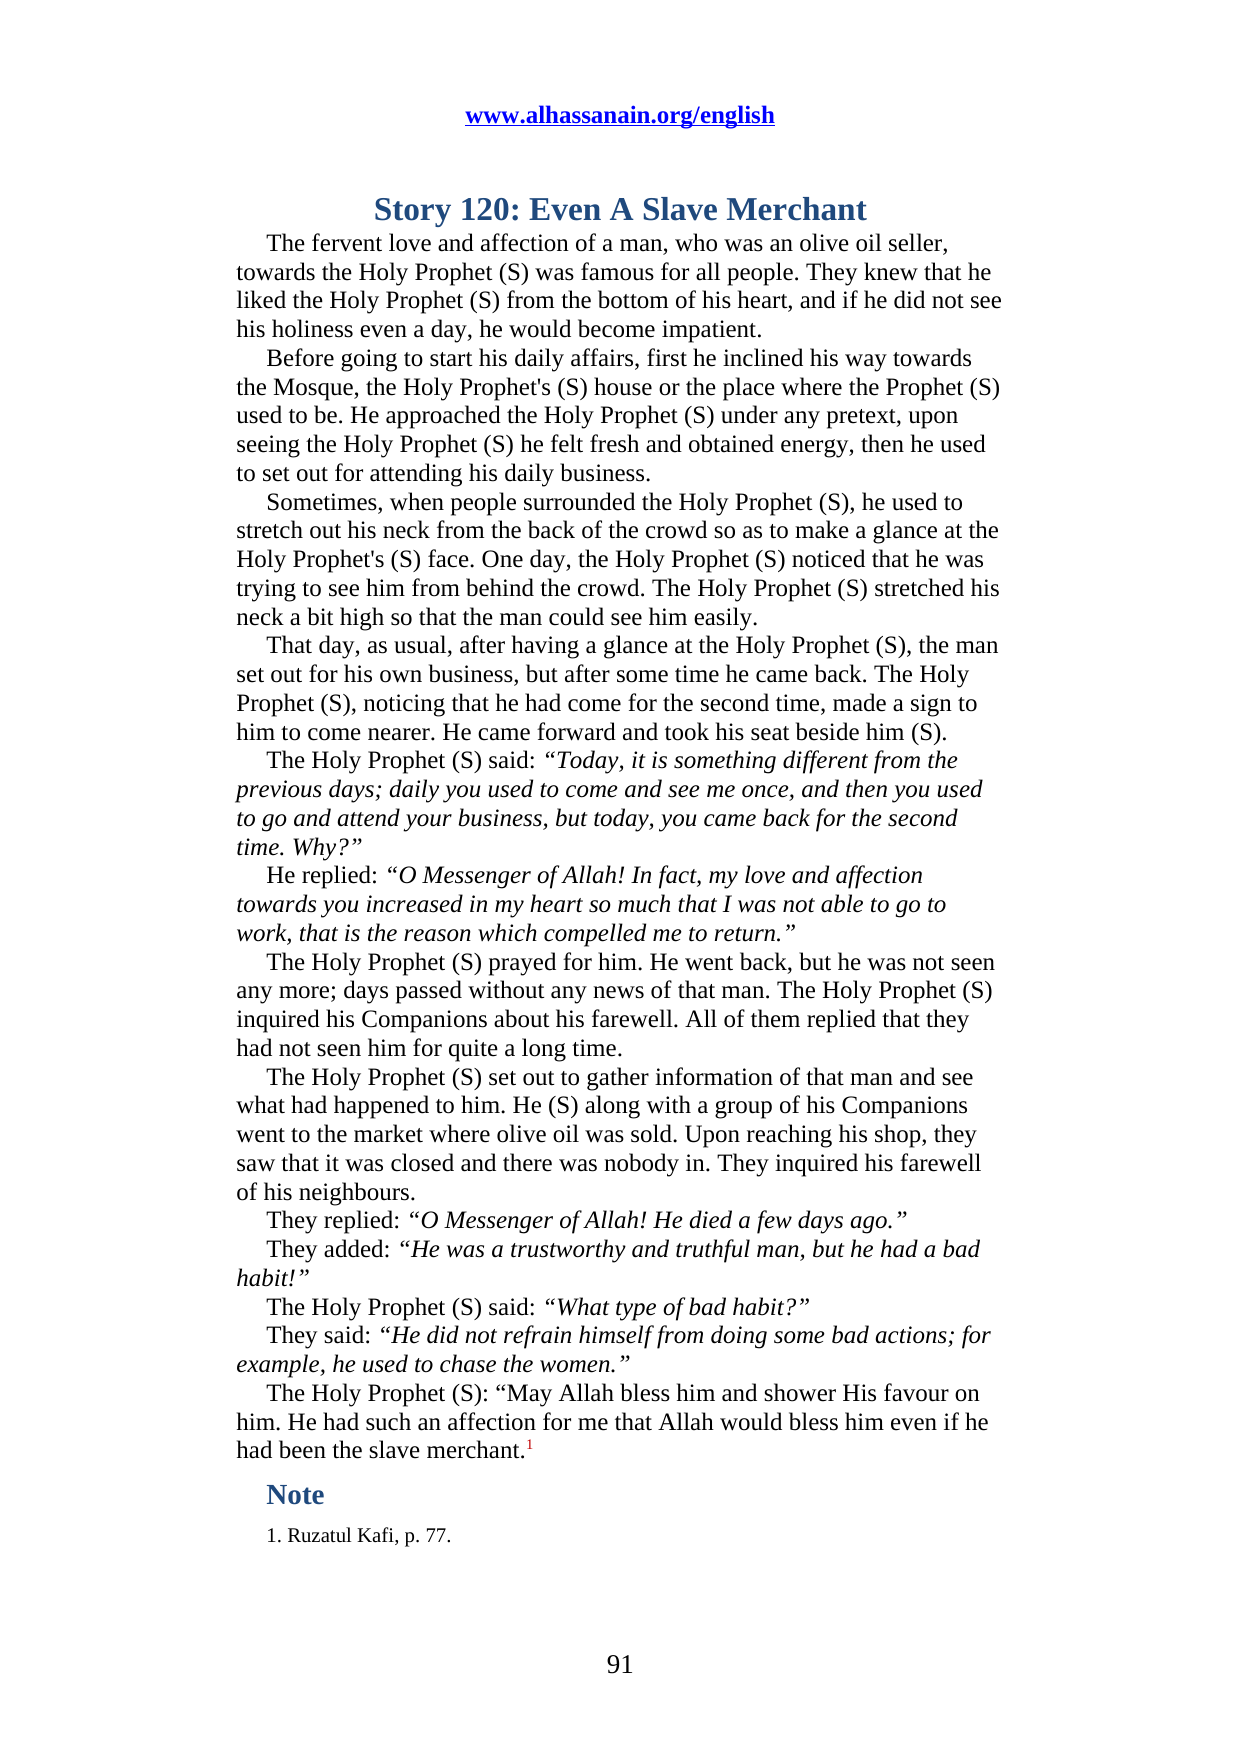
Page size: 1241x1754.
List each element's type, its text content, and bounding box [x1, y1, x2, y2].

text They replied: “O Messenger of Allah! He died a few days ago.” [236, 1206, 1004, 1234]
text The Holy Prophet (S) set out to gather information of that man and see what had happened to him. He (S) along with a group of his Companions went to the market where olive oil was sold. Upon reaching his shop, they saw that it was closed and there was nobody in. They inquired his farewell of his neighbours. [236, 1062, 1004, 1206]
subtitle Note [236, 1477, 1004, 1510]
text The Holy Prophet (S): “May Allah bless him and shower His favour on him. He had such an affection for me that Allah would bless him even if he had been the slave merchant.1 [236, 1378, 1004, 1464]
text They said: “He did not refrain himself from doing some bad actions; for example, he used to chase the women.” [236, 1321, 1004, 1378]
subtitle Story 120: Even A Slave Merchant [236, 190, 1004, 228]
text Sometimes, when people surrounded the Holy Prophet (S), he used to stretch out his neck from the back of the crowd so as to make a glance at the Holy Prophet's (S) face. One day, the Holy Prophet (S) noticed that he was trying to see him from behind the crowd. The Holy Prophet (S) stretched his neck a bit high so that the man could see him easily. [236, 487, 1004, 631]
text They added: “He was a trustworthy and truthful man, but he had a bad habit!” [236, 1234, 1004, 1292]
text 1. Ruzatul Kafi, p. 77. [236, 1523, 1004, 1547]
text He replied: “O Messenger of Allah! In fact, my love and affection towards you increased in my heart so much that I was not able to go to work, that is the reason which compelled me to return.” [236, 861, 1004, 947]
text The fervent love and affection of a man, who was an olive oil seller, towards the Holy Prophet (S) was famous for all people. They knew that he liked the Holy Prophet (S) from the bottom of his heart, and if he did not see his holiness even a day, he would become impatient. [236, 228, 1004, 343]
text The Holy Prophet (S) said: “What type of bad habit?” [236, 1292, 1004, 1321]
text That day, as usual, after having a glance at the Holy Prophet (S), the man set out for his own business, but after some time he came back. The Holy Prophet (S), noticing that he had come for the second time, made a sign to him to come nearer. He came forward and took his seat beside him (S). [236, 631, 1004, 746]
text The Holy Prophet (S) prayed for him. He went back, but he was not seen any more; days passed without any news of that man. The Holy Prophet (S) inquired his Companions about his farewell. All of them replied that they had not seen him for quite a long time. [236, 947, 1004, 1062]
text The Holy Prophet (S) said: “Today, it is something different from the previous days; daily you used to come and see me once, and then you used to go and attend your business, but today, you came back for the second time. Why?” [236, 746, 1004, 861]
text Before going to start his daily affairs, first he inclined his way towards the Mosque, the Holy Prophet's (S) house or the place where the Prophet (S) used to be. He approached the Holy Prophet (S) under any pretext, upon seeing the Holy Prophet (S) he felt fresh and obtained energy, then he used to set out for attending his daily business. [236, 343, 1004, 487]
